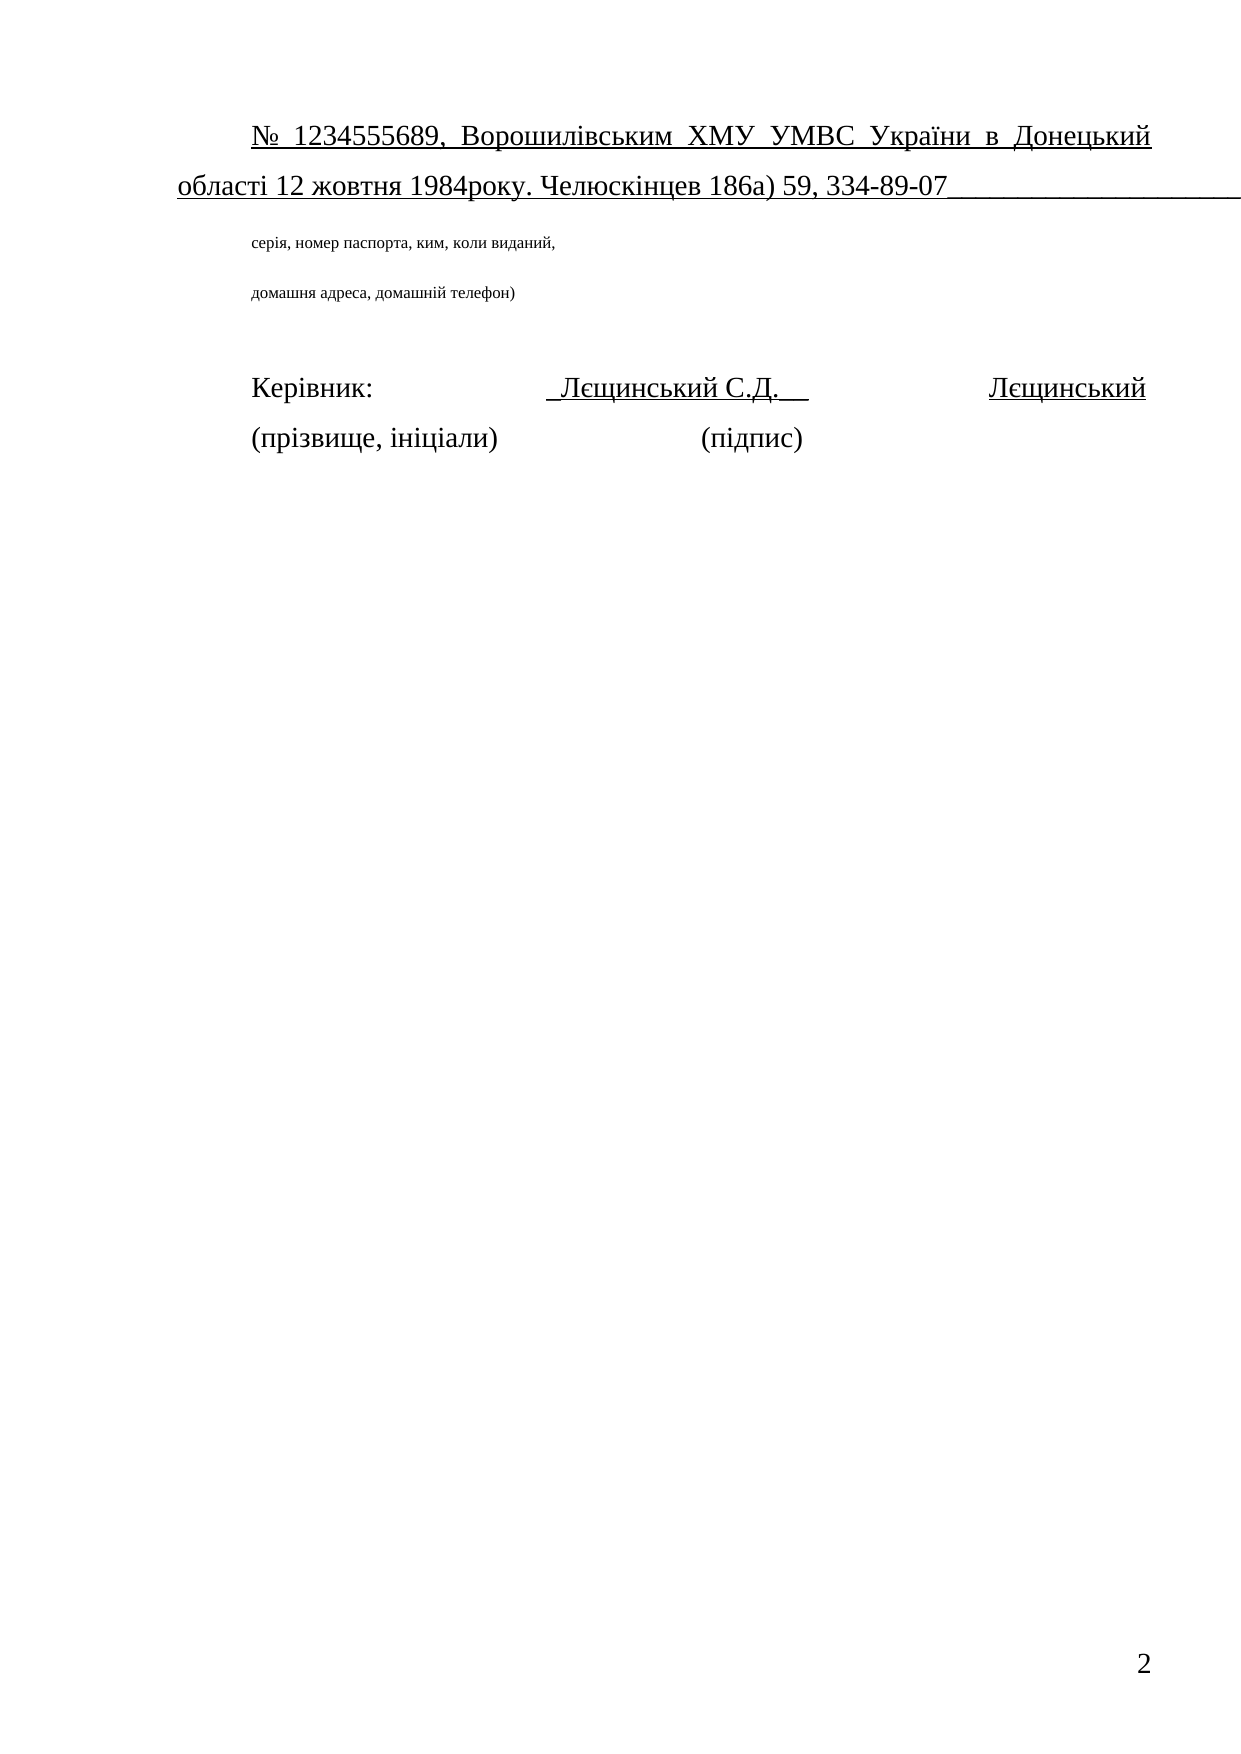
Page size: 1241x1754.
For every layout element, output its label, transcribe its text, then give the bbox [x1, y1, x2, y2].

text Керівник: _Лєщинський С.Д.__ Лєщинський [177, 370, 1152, 403]
text (прізвище, ініціали) (підпис) [177, 420, 1152, 453]
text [177, 219, 1152, 252]
text № 1234555689, Ворошилівським ХМУ УМВС України в Донецький області 12 жовтня 1984року. Челюскінцев 186а) 59, 334-89-07 [177, 118, 1152, 198]
text домашня адреса, домашній телефон) [177, 269, 1152, 303]
